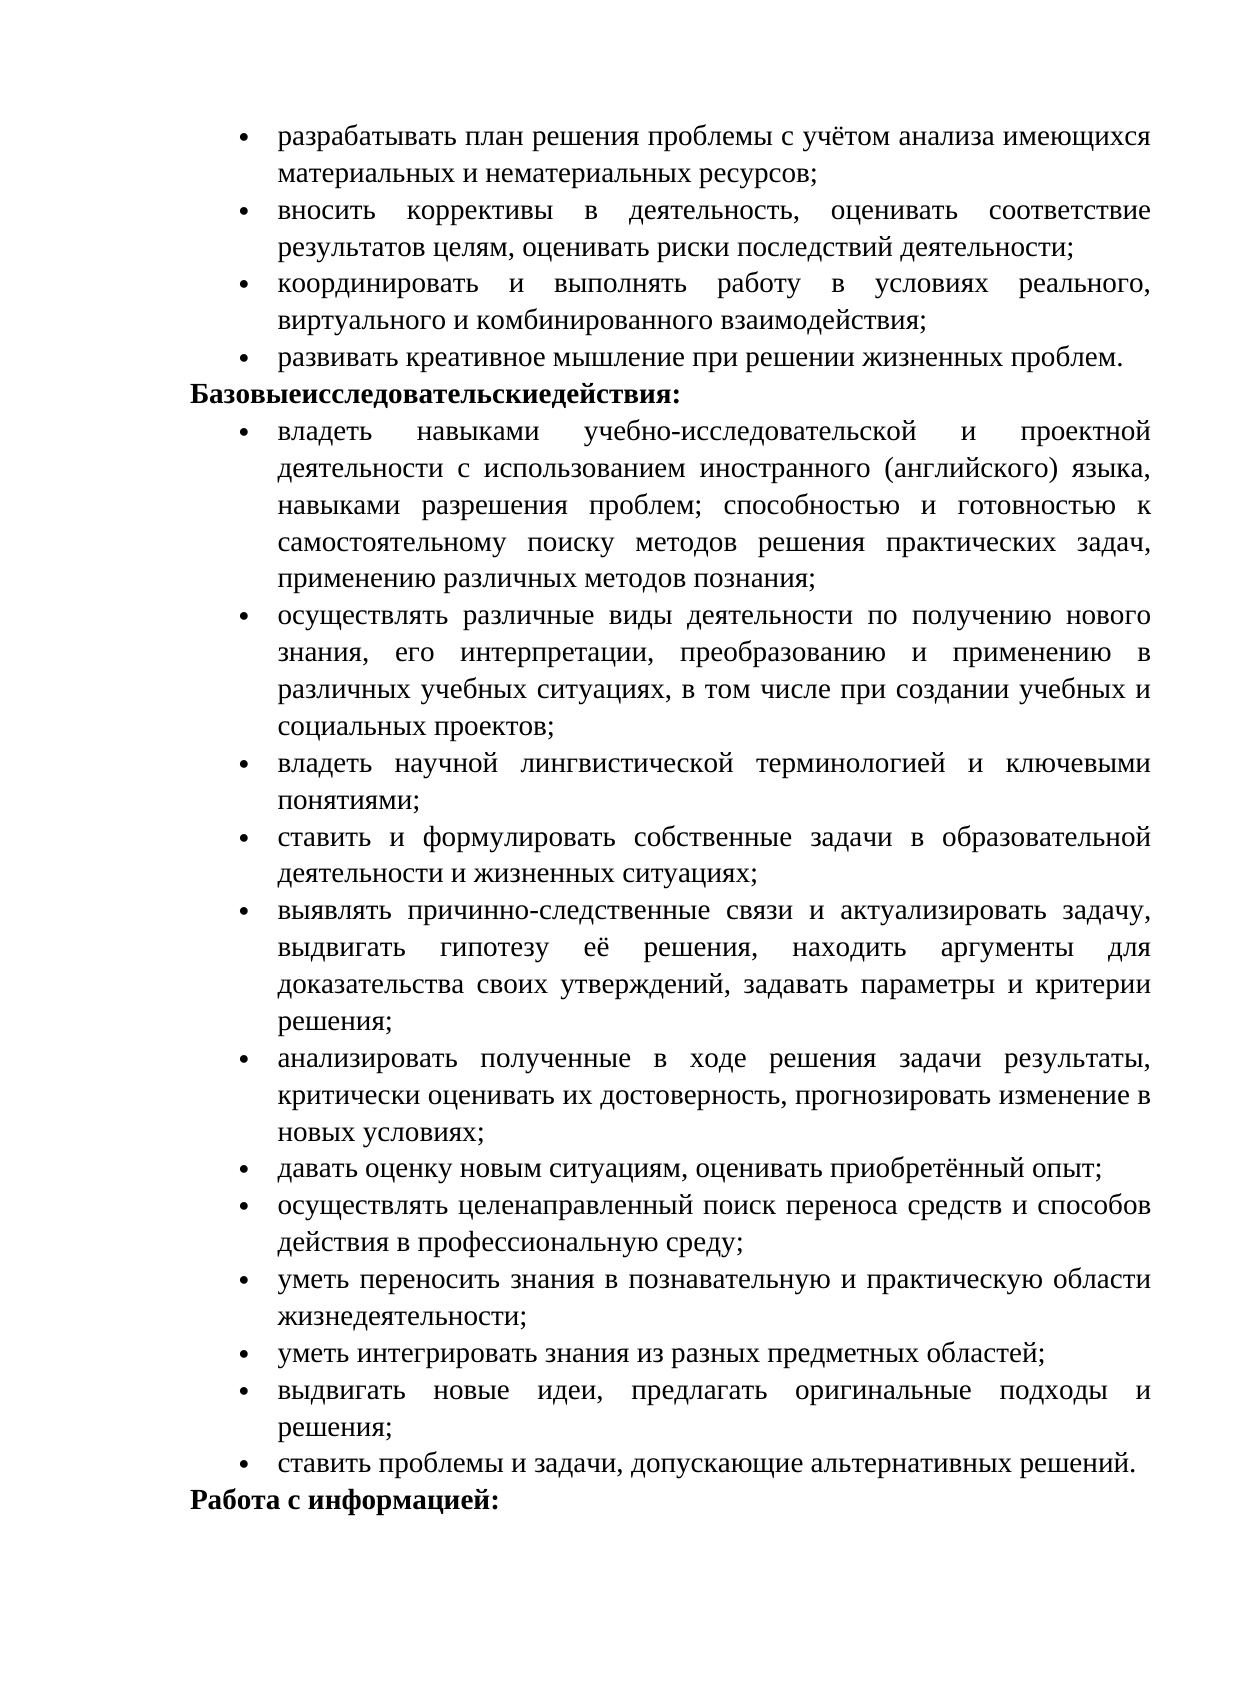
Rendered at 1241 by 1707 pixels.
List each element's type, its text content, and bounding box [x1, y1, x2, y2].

list осуществлять целенаправленный поиск переноса средств и способов действия в профессиональную среду; [240, 1187, 1152, 1258]
list ставить и формулировать собственные задачи в образовательной деятельности и жизненных ситуациях; [240, 819, 1152, 889]
list выявлять причинно-следственные связи и актуализировать задачу, выдвигать гипотезу её решения, находить аргументы для доказательства своих утверждений, задавать параметры и критерии решения; [240, 892, 1152, 1037]
list выдвигать новые идеи, предлагать оригинальные подходы и решения; [240, 1372, 1152, 1442]
list уметь переносить знания в познавательную и практическую области жизнедеятельности; [240, 1261, 1152, 1332]
list уметь интегрировать знания из разных предметных областей; [240, 1335, 1152, 1368]
list владеть научной лингвистической терминологией и ключевыми понятиями; [240, 745, 1152, 815]
text Работа с информацией: [190, 1482, 1152, 1516]
list координировать и выполнять работу в условиях реального, виртуального и комбинированного взаимодействия; [240, 266, 1152, 336]
text Базовыеисследовательскиедействия: [190, 376, 1152, 410]
list вносить коррективы в деятельность, оценивать соответствие результатов целям, оценивать риски последствий деятельности; [240, 192, 1152, 262]
list развивать креативное мышление при решении жизненных проблем. [240, 339, 1152, 373]
list разрабатывать план решения проблемы с учётом анализа имеющихся материальных и нематериальных ресурсов; [240, 118, 1152, 188]
list давать оценку новым ситуациям, оценивать приобретённый опыт; [240, 1151, 1152, 1184]
list осуществлять различные виды деятельности по получению нового знания, его интерпретации, преобразованию и применению в различных учебных ситуациях, в том числе при создании учебных и социальных проектов; [240, 597, 1152, 742]
list анализировать полученные в ходе решения задачи результаты, критически оценивать их достоверность, прогнозировать изменение в новых условиях; [240, 1040, 1152, 1147]
list владеть навыками учебно-исследовательской и проектной деятельности с использованием иностранного (английского) языка, навыками разрешения проблем; способностью и готовностью к самостоятельному поиску методов решения практических задач, применению различных методов познания; [240, 413, 1152, 594]
list ставить проблемы и задачи, допускающие альтернативных решений. [240, 1446, 1152, 1479]
